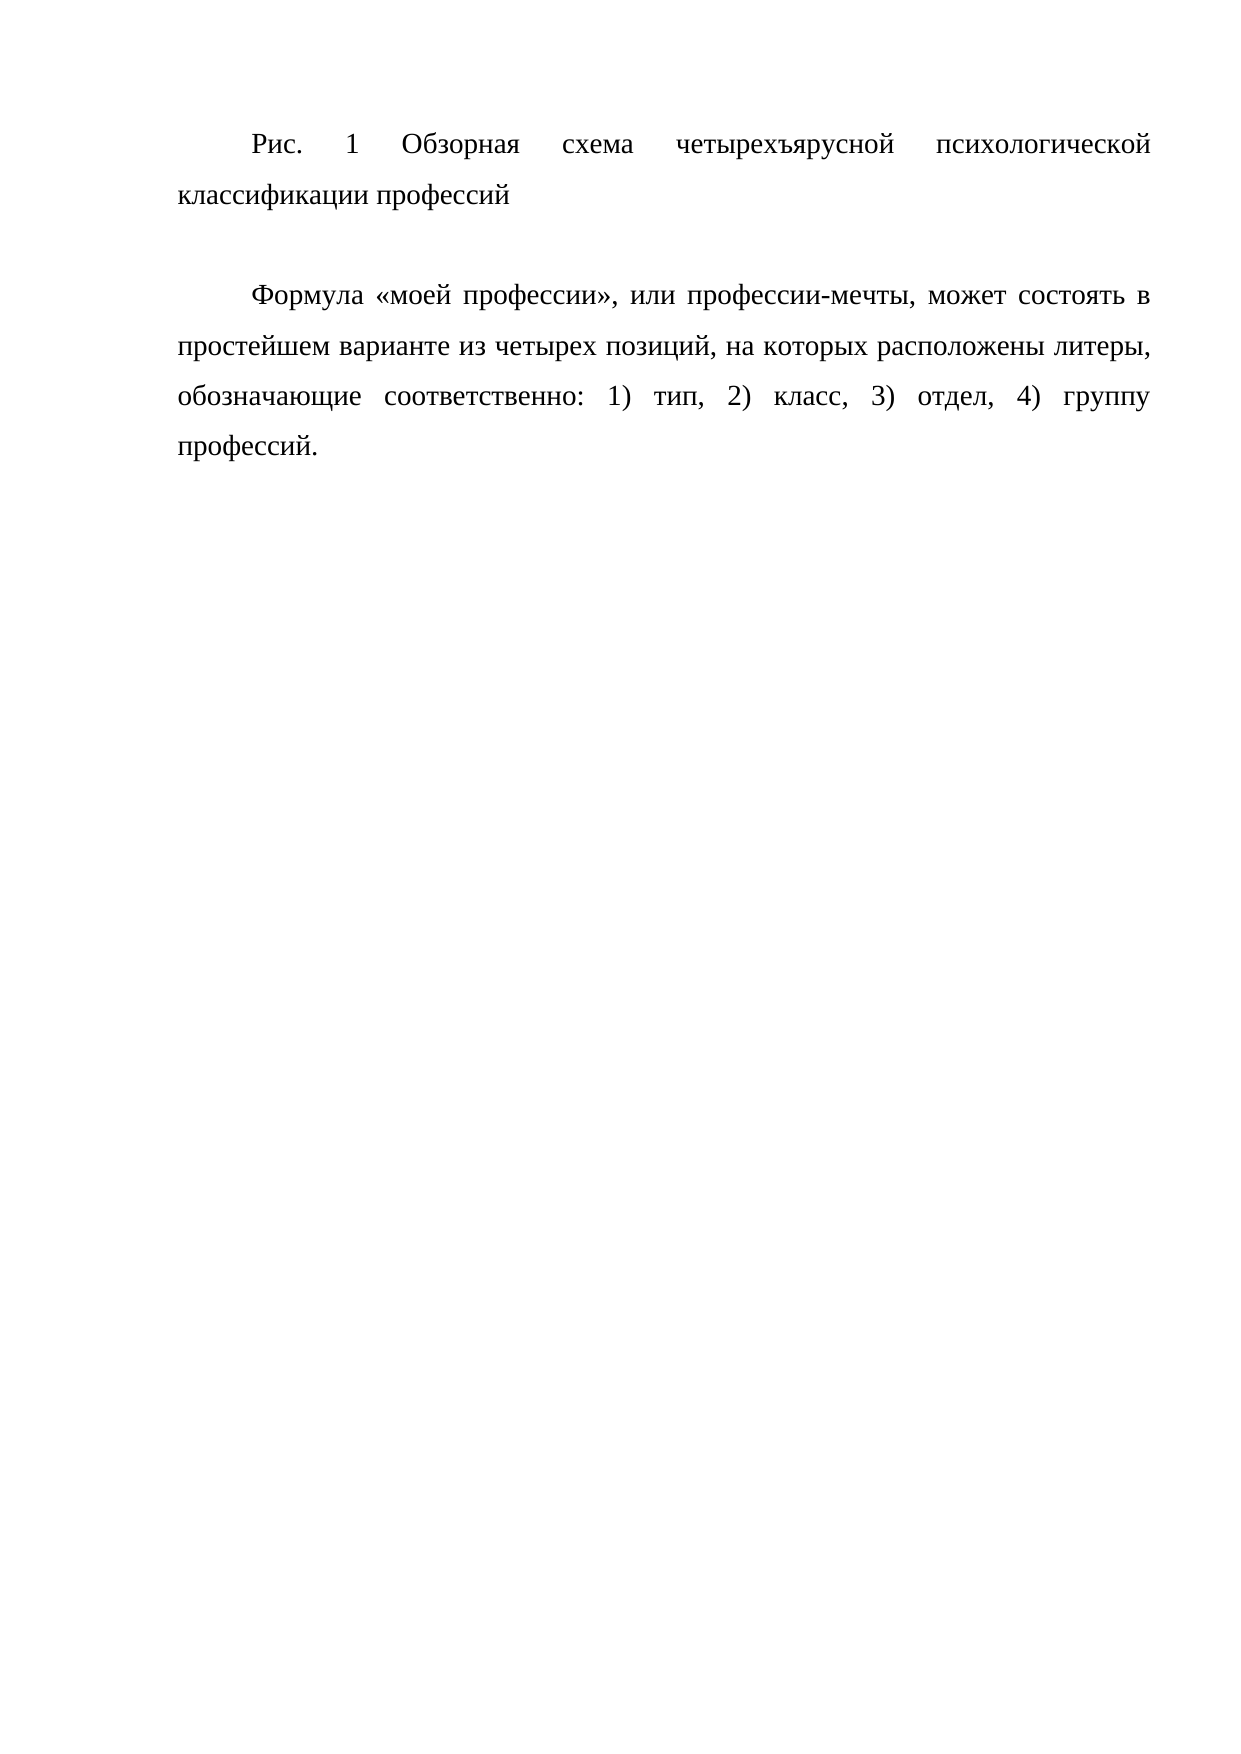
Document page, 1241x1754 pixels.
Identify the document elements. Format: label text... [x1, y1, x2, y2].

text Рис. 1 Обзорная схема четырехъярусной психологической классификации профессий [177, 127, 1152, 210]
text Формула «моей профессии», или профессии-мечты, может состоять в простейшем варианте из четырех позиций, на которых расположены литеры, обозначающие соответственно: 1) тип, 2) класс, 3) отдел, 4) группу профессий. [177, 277, 1152, 462]
